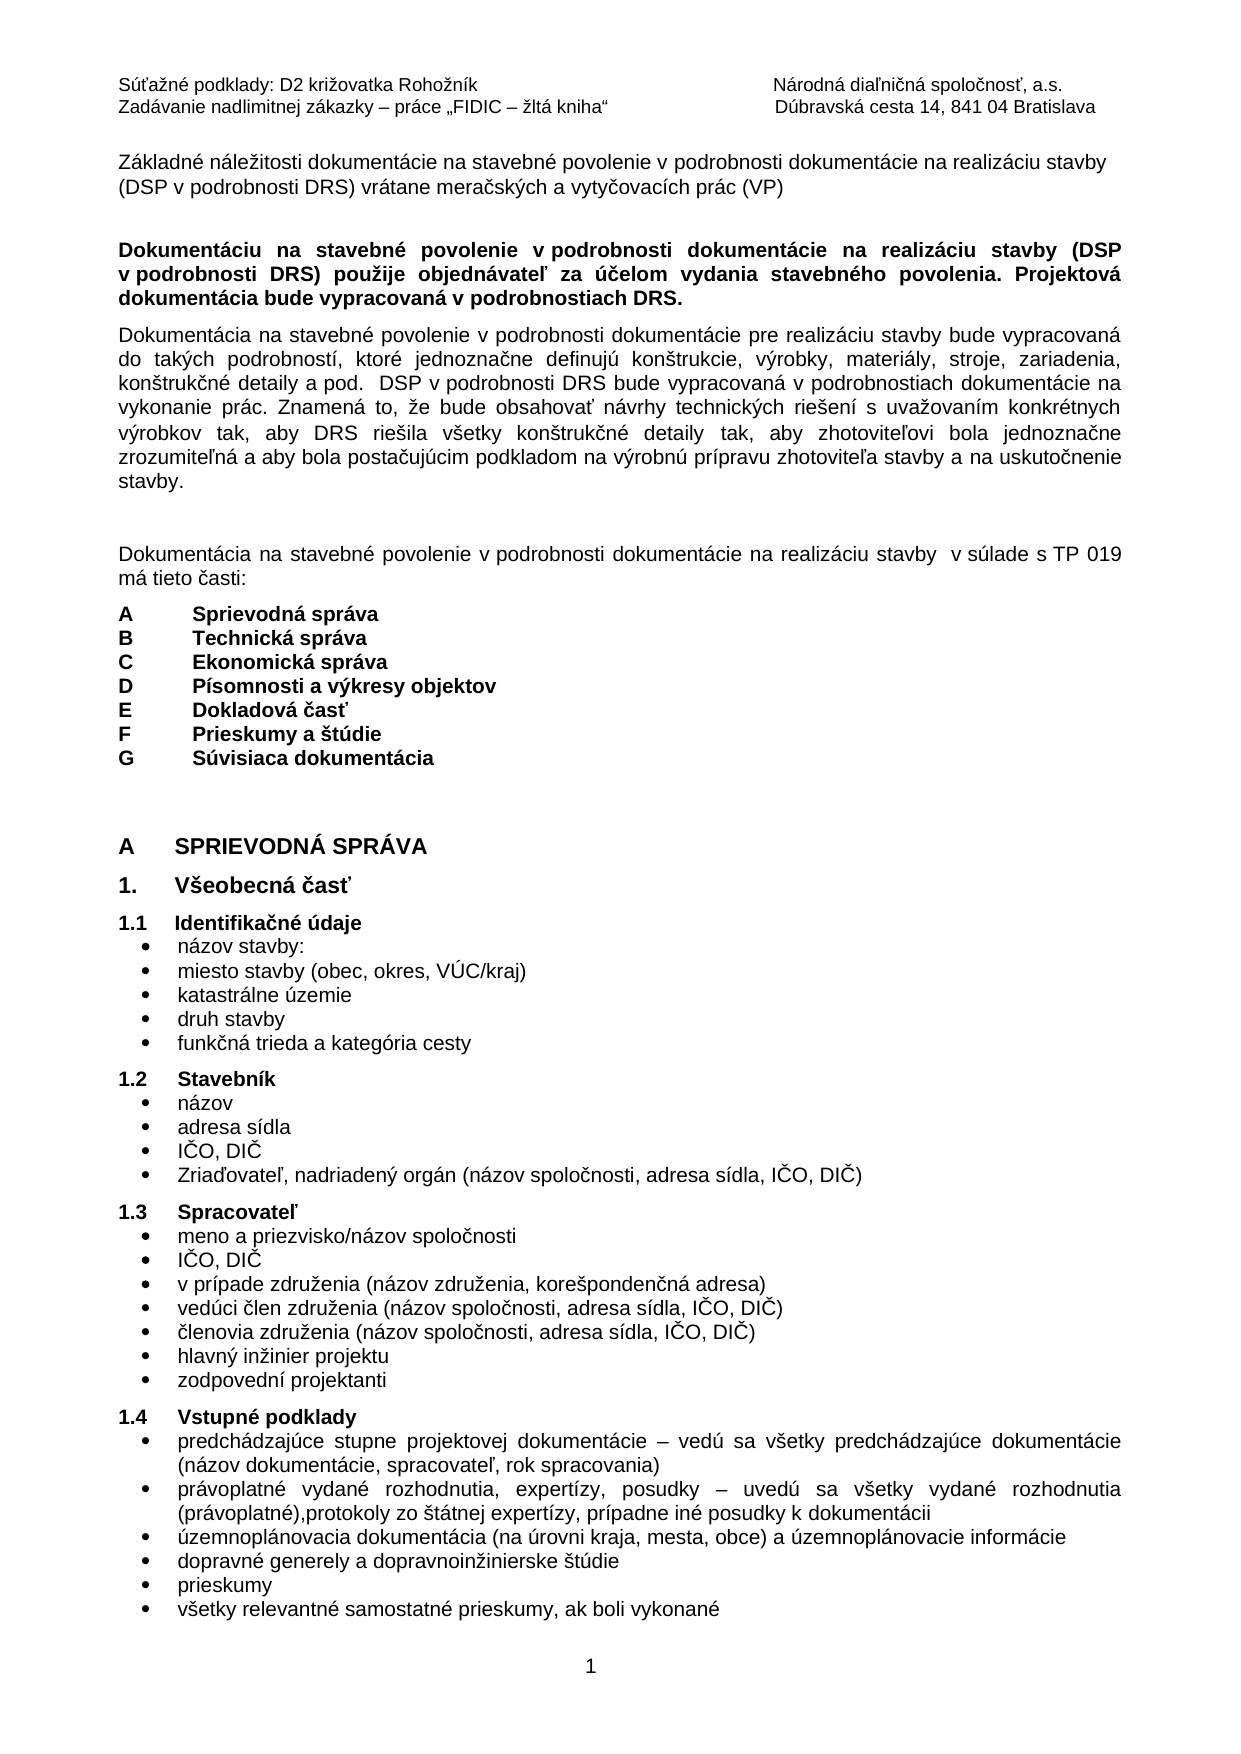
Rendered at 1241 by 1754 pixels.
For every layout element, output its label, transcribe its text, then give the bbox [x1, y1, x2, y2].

list IČO, DIČ [142, 1248, 1122, 1272]
text Dokumentáciu na stavebné povolenie v podrobnosti dokumentácie na realizáciu stavby (DSP v podrobnosti DRS) použije objednávateľ za účelom vydania stavebného povolenia. Projektová dokumentácia bude vypracovaná v podrobnostiach DRS. [118, 238, 1122, 310]
list adresa sídla [142, 1115, 1122, 1139]
list zodpovední projektanti [142, 1368, 1122, 1392]
list Vstupné podklady [118, 1405, 1122, 1429]
list Zriaďovateľ, nadriadený orgán (názov spoločnosti, adresa sídla, IČO, DIČ) [142, 1163, 1122, 1187]
list Spracovateľ [118, 1200, 1122, 1224]
list prieskumy [142, 1573, 1122, 1597]
text C Ekonomická správa [118, 650, 1122, 674]
list Stavebník [118, 1067, 1122, 1091]
list všetky relevantné samostatné prieskumy, ak boli vykonané [142, 1597, 1122, 1621]
text A Sprievodná správa [118, 833, 1122, 859]
list katastrálne územie [142, 982, 1122, 1007]
list hlavný inžinier projektu [142, 1344, 1122, 1368]
text A Sprievodná správa [118, 602, 1122, 626]
list meno a priezvisko/názov spoločnosti [142, 1224, 1122, 1248]
list dopravné generely a dopravnoinžinierske štúdie [142, 1549, 1122, 1573]
list druh stavby [142, 1007, 1122, 1031]
text 1. Všeobecná časť [118, 872, 1122, 898]
list miesto stavby (obec, okres, VÚC/kraj) [142, 958, 1122, 982]
text B Technická správa [118, 626, 1122, 650]
list právoplatné vydané rozhodnutia, expertízy, posudky – uvedú sa všetky vydané rozhodnutia (právoplatné),protokoly zo štátnej expertízy, prípadne iné posudky k dokumentácii [142, 1477, 1122, 1525]
list členovia združenia (názov spoločnosti, adresa sídla, IČO, DIČ) [142, 1320, 1122, 1344]
list IČO, DIČ [142, 1139, 1122, 1163]
text F Prieskumy a štúdie [118, 722, 1122, 746]
list vedúci člen združenia (názov spoločnosti, adresa sídla, IČO, DIČ) [142, 1296, 1122, 1320]
text D Písomnosti a výkresy objektov [118, 674, 1122, 698]
list predchádzajúce stupne projektovej dokumentácie – vedú sa všetky predchádzajúce dokumentácie (názov dokumentácie, spracovateľ, rok spracovania) [142, 1429, 1122, 1477]
text Základné náležitosti dokumentácie na stavebné povolenie v podrobnosti dokumentácie na realizáciu stavby (DSP v podrobnosti DRS) vrátane meračských a vytyčovacích prác (VP) [118, 150, 1122, 200]
list Identifikačné údaje [118, 910, 1122, 934]
list v prípade združenia (názov združenia, korešpondenčná adresa) [142, 1272, 1122, 1296]
text G Súvisiaca dokumentácia [118, 746, 1122, 770]
list názov stavby: [142, 934, 1122, 958]
text Dokumentácia na stavebné povolenie v podrobnosti dokumentácie pre realizáciu stavby bude vypracovaná do takých podrobností, ktoré jednoznačne definujú konštrukcie, výrobky, materiály, stroje, zariadenia, konštrukčné detaily a pod. DSP v podrobnosti DRS bude vypracovaná v podrobnostiach dokumentácie na vykonanie prác. Znamená to, že bude obsahovať návrhy technických riešení s uvažovaním konkrétnych výrobkov tak, aby DRS riešila všetky konštrukčné detaily tak, aby zhotoviteľovi bola jednoznačne zrozumiteľná a aby bola postačujúcim podkladom na výrobnú prípravu zhotoviteľa stavby a na uskutočnenie stavby. [118, 323, 1122, 493]
text E Dokladová časť [118, 698, 1122, 722]
text Dokumentácia na stavebné povolenie v podrobnosti dokumentácie na realizáciu stavby v súlade s TP 019 má tieto časti: [118, 542, 1122, 590]
list územnoplánovacia dokumentácia (na úrovni kraja, mesta, obce) a územnoplánovacie informácie [142, 1525, 1122, 1549]
list názov [142, 1091, 1122, 1115]
list funkčná trieda a kategória cesty [142, 1031, 1122, 1055]
